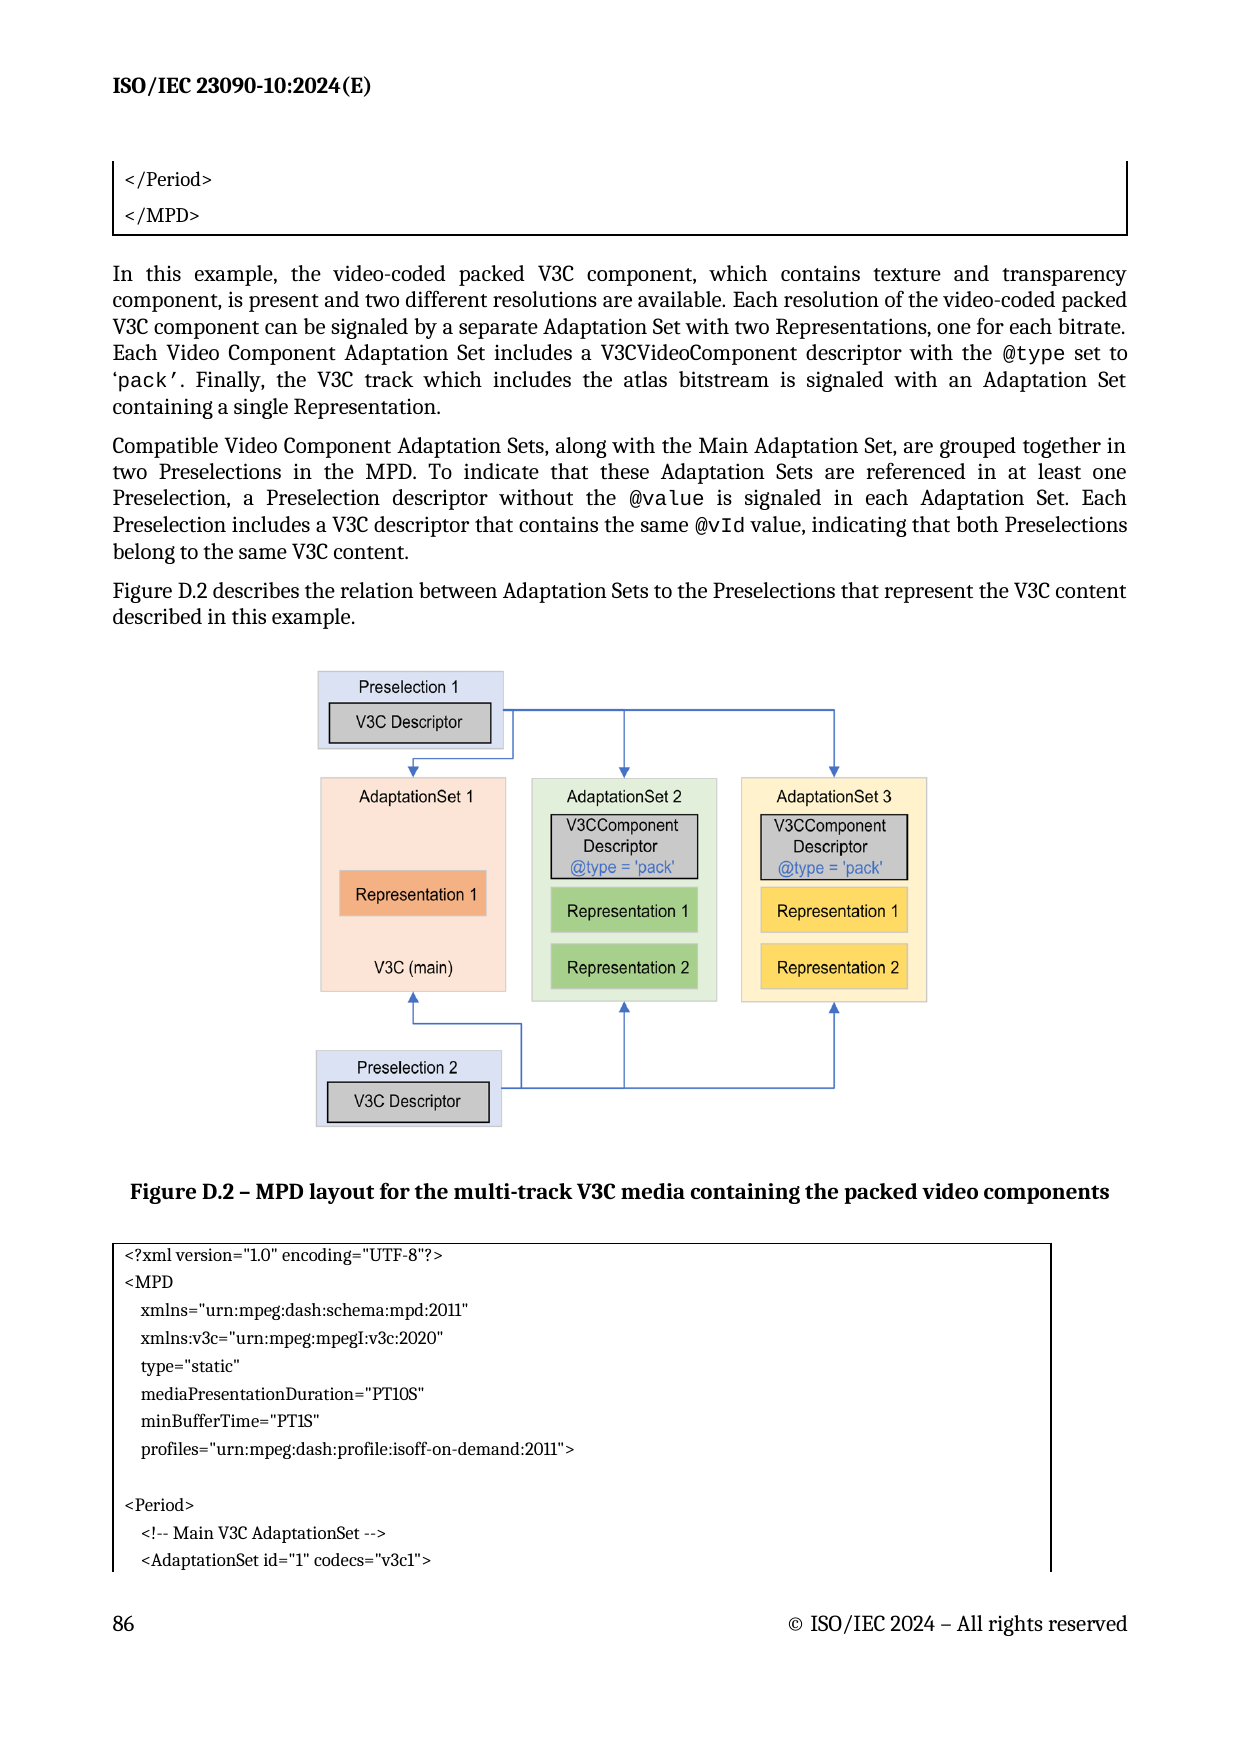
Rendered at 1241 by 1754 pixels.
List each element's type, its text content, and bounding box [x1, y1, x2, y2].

text Compatible Video Component Adaptation Sets, along with the Main Adaptation Set, are grouped together in two Preselections in the MPD. To indicate that these Adaptation Sets are referenced in at least one Preselection, a Preselection descriptor without the @value is signaled in each Adaptation Set. Each Preselection includes a V3C descriptor that contains the same @vId value, indicating that both Preselections belong to the same V3C content. [112, 432, 1128, 565]
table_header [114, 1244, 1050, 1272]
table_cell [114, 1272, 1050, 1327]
title Figure D.2 – MPD layout for the multi-track V3C media containing the packed video components [112, 1179, 1128, 1205]
text Figure D.2 describes the relation between Adaptation Sets to the Preselections that represent the V3C content described in this example. [112, 578, 1128, 631]
picture [286, 643, 954, 1154]
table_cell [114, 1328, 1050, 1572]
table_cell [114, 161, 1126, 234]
text In this example, the video-coded packed V3C component, which contains texture and transparency component, is present and two different resolutions are available. Each resolution of the video-coded packed V3C component can be signaled by a separate Adaptation Set with two Representations, one for each bitrate. Each Video Component Adaptation Set includes a V3CVideoComponent descriptor with the @type set to ‘pack’. Finally, the V3C track which includes the atlas bitstream is signaled with an Adaptation Set containing a single Representation. [112, 261, 1128, 420]
